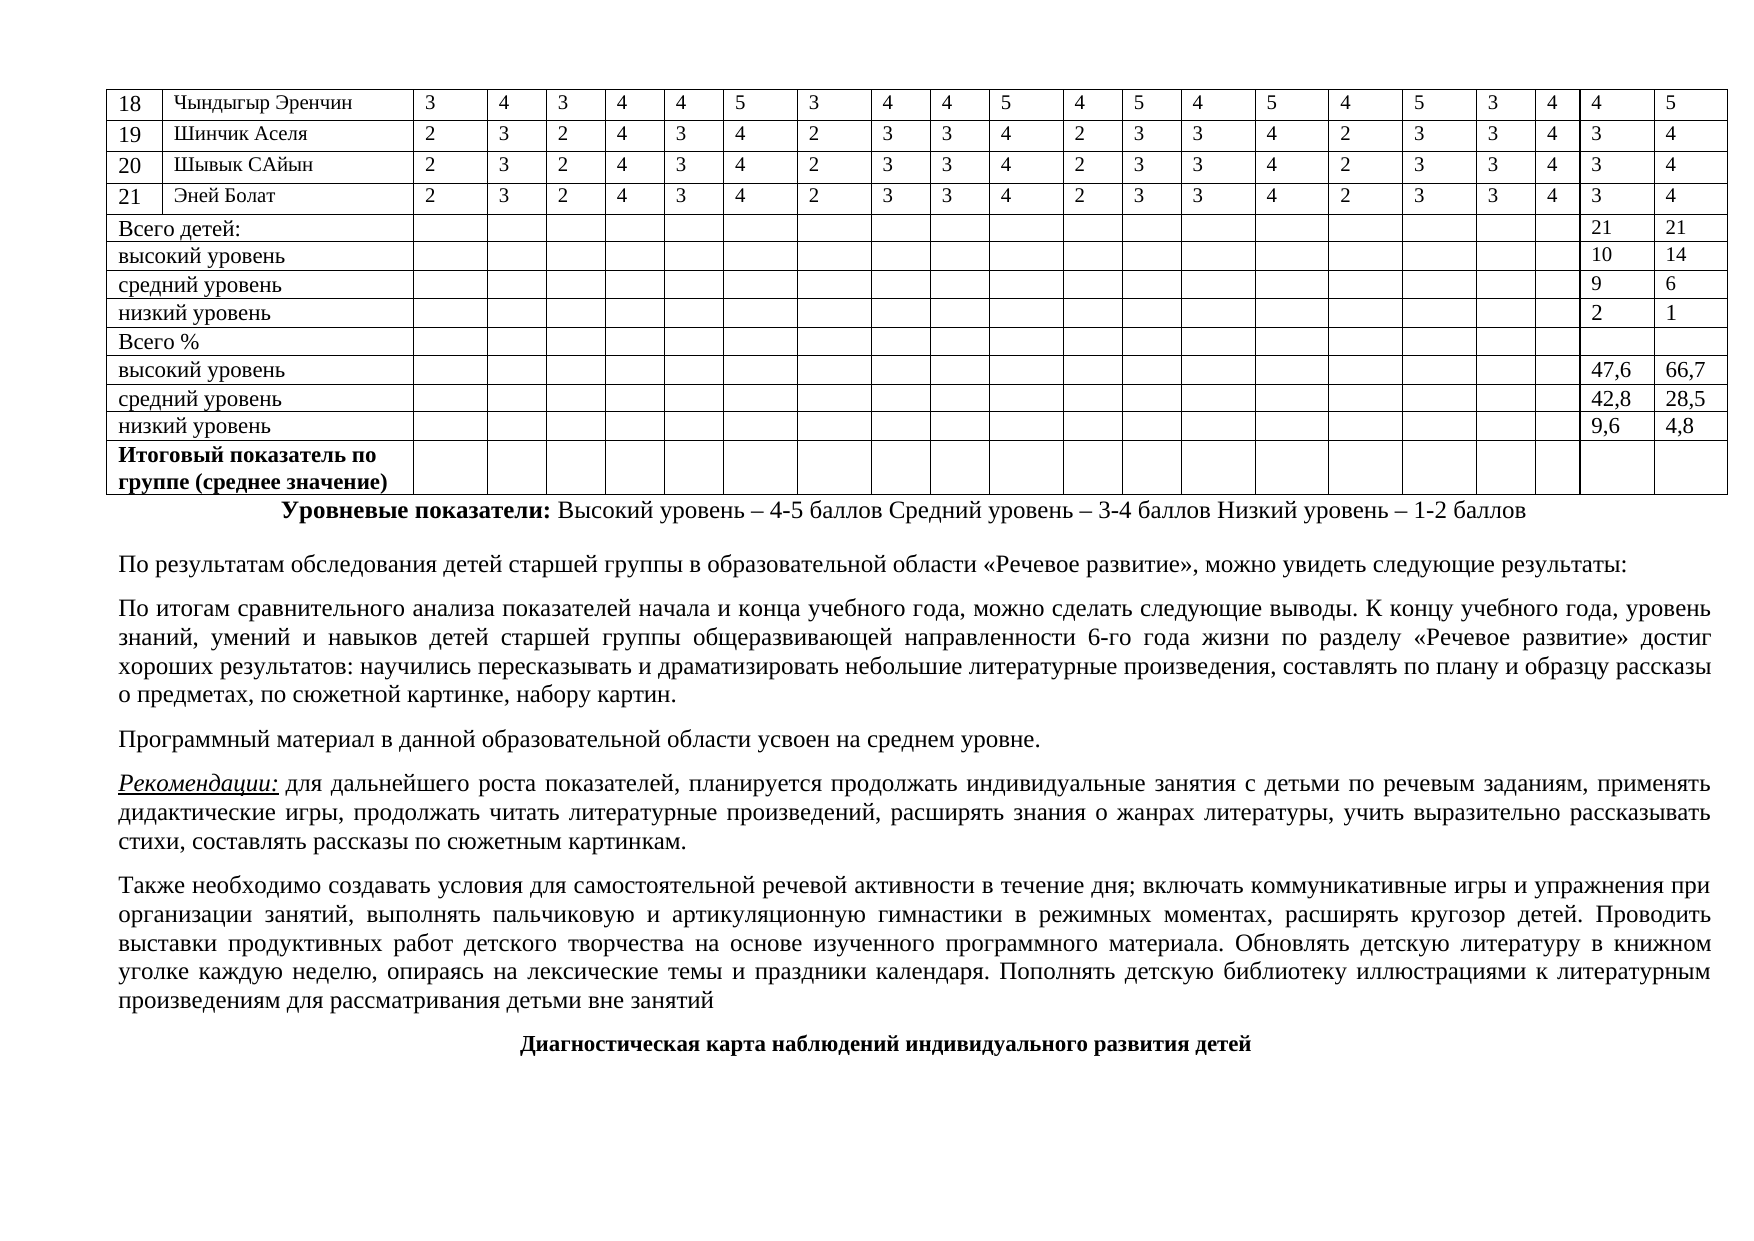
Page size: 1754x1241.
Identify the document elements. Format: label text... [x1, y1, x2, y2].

table_cell [1182, 356, 1255, 384]
table_cell 4 [1256, 152, 1328, 182]
table_cell [990, 271, 1063, 298]
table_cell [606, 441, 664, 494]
table_cell 3 [931, 152, 989, 182]
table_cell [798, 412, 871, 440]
table_cell 4 [665, 90, 723, 120]
table_cell 4 [990, 152, 1063, 182]
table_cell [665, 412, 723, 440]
table_cell Всего детей: [107, 215, 413, 241]
table_cell Чындыгыр Эренчин [163, 90, 413, 120]
table_cell 14 [1655, 242, 1727, 270]
table_cell 3 [1123, 184, 1181, 214]
table_cell [1536, 242, 1579, 270]
table_cell 4 [990, 121, 1063, 151]
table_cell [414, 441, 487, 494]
table_cell [1123, 242, 1181, 270]
table_cell низкий уровень [107, 299, 413, 327]
table_cell 2 [547, 152, 605, 182]
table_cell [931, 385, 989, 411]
table_cell 5 [724, 90, 797, 120]
table_cell [414, 356, 487, 384]
table_cell [665, 215, 723, 241]
table_cell 4 [724, 121, 797, 151]
table_cell 4 [724, 152, 797, 182]
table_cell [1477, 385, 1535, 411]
table_cell 5 [1655, 90, 1727, 120]
table_cell 4 [606, 121, 664, 151]
table_cell [1256, 242, 1328, 270]
table_cell [872, 271, 930, 298]
table_cell [665, 328, 723, 354]
table_cell [1256, 215, 1328, 241]
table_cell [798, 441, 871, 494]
text По результатам обследования детей старшей группы в образовательной области «Речевое развитие», можно увидеть следующие результаты: [118, 549, 1713, 578]
table_cell [488, 299, 546, 327]
table_cell высокий уровень [107, 356, 413, 384]
table_cell [1477, 271, 1535, 298]
table_cell [1403, 242, 1476, 270]
table_cell [488, 356, 546, 384]
table_cell 3 [665, 121, 723, 151]
table_cell [547, 299, 605, 327]
table_cell 3 [1403, 184, 1476, 214]
table_cell 4 [1064, 90, 1122, 120]
table_cell 2 [1064, 121, 1122, 151]
table_cell [606, 299, 664, 327]
table_cell 3 [1182, 152, 1255, 182]
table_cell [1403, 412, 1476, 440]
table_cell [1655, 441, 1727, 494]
table_cell [1536, 299, 1579, 327]
table_cell [547, 356, 605, 384]
table_cell 3 [1477, 184, 1535, 214]
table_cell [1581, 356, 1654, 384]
table_cell [990, 356, 1063, 384]
table_cell 4 [1256, 121, 1328, 151]
table_cell 4 [606, 184, 664, 214]
table_cell [724, 356, 797, 384]
table_cell [414, 328, 487, 354]
table_cell 5 [1123, 90, 1181, 120]
table_cell [1477, 215, 1535, 241]
table_cell 4 [1256, 184, 1328, 214]
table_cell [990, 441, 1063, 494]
table_cell [798, 242, 871, 270]
table_cell 3 [665, 184, 723, 214]
table_cell [724, 271, 797, 298]
table_cell [1064, 242, 1122, 270]
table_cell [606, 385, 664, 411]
table_cell 2 [1064, 184, 1122, 214]
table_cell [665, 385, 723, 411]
table_cell 2 [414, 152, 487, 182]
table_cell [1123, 356, 1181, 384]
table_cell [724, 328, 797, 354]
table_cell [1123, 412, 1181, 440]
table_cell 18 [107, 90, 162, 120]
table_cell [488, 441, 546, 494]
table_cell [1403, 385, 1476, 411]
table_cell [606, 215, 664, 241]
table_cell 4 [1536, 90, 1579, 120]
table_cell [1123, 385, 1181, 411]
table_cell [665, 271, 723, 298]
table_cell [547, 242, 605, 270]
table_cell 5 [990, 90, 1063, 120]
table_cell [1064, 356, 1122, 384]
table_cell [1256, 356, 1328, 384]
table_cell [724, 242, 797, 270]
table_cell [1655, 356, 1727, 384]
table_cell [1329, 299, 1402, 327]
table_cell 3 [1123, 121, 1181, 151]
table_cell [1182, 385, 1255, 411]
table_cell [1182, 242, 1255, 270]
table_cell 3 [1477, 121, 1535, 151]
table_cell [1064, 328, 1122, 354]
table_cell Шинчик Аселя [163, 121, 413, 151]
table_cell [798, 356, 871, 384]
table_cell [798, 215, 871, 241]
table_cell 4 [1581, 90, 1654, 120]
table_cell [931, 242, 989, 270]
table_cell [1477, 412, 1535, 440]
table_cell 3 [1581, 152, 1654, 182]
table_cell 4 [1329, 90, 1402, 120]
table_cell 3 [665, 152, 723, 182]
text Программный материал в данной образовательной области усвоен на среднем уровне. [118, 724, 1713, 753]
table_cell [1123, 299, 1181, 327]
table_cell [1477, 299, 1535, 327]
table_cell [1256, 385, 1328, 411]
table_cell 4 [1182, 90, 1255, 120]
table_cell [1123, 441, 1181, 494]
table_cell [547, 271, 605, 298]
table_cell 6 [1655, 271, 1727, 298]
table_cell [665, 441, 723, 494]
table_cell [1182, 299, 1255, 327]
table_cell [1536, 215, 1579, 241]
table_cell 2 [1329, 152, 1402, 182]
table_cell [1182, 328, 1255, 354]
table_cell 21 [1581, 215, 1654, 241]
table_cell 3 [1182, 184, 1255, 214]
table_cell [798, 271, 871, 298]
table_cell [1536, 328, 1579, 354]
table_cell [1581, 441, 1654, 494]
table_cell 3 [931, 121, 989, 151]
table_cell Эней Болат [163, 184, 413, 214]
table_cell 3 [488, 152, 546, 182]
table_cell [872, 215, 930, 241]
table_cell 4 [1655, 152, 1727, 182]
table_cell 4 [872, 90, 930, 120]
table_cell 2 [1064, 152, 1122, 182]
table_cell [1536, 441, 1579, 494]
table_cell 2 [547, 184, 605, 214]
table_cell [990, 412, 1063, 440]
table_cell [1655, 328, 1727, 354]
table_cell [488, 328, 546, 354]
table_cell 9 [1581, 271, 1654, 298]
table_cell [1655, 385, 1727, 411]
table_cell [665, 356, 723, 384]
table_cell 4 [1655, 184, 1727, 214]
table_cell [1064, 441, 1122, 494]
table_cell [1403, 328, 1476, 354]
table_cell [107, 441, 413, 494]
table_cell 3 [1123, 152, 1181, 182]
table_cell 3 [414, 90, 487, 120]
table_cell 3 [1182, 121, 1255, 151]
table_cell [990, 215, 1063, 241]
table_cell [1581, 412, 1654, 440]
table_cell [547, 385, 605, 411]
table_cell 3 [1581, 121, 1654, 151]
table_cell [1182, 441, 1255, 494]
table_cell [724, 299, 797, 327]
table_cell [1256, 271, 1328, 298]
text По итогам сравнительного анализа показателей начала и конца учебного года, можно сделать следующие выводы. К концу учебного года, уровень знаний, умений и навыков детей старшей группы общеразвивающей направленности 6-го года жизни по разделу «Речевое развитие» достиг хороших результатов: научились пересказывать и драматизировать небольшие литературные произведения, составлять по плану и образцу рассказы о предметах, по сюжетной картинке, набору картин. [118, 593, 1713, 708]
table_cell 3 [931, 184, 989, 214]
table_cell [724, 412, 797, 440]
table_cell 3 [488, 121, 546, 151]
table_cell 2 [1329, 184, 1402, 214]
table_cell 21 [107, 184, 162, 214]
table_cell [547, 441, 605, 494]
table_cell [665, 299, 723, 327]
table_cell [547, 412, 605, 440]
table_cell 3 [1581, 184, 1654, 214]
table_cell 2 [547, 121, 605, 151]
table_cell [1329, 271, 1402, 298]
table_cell 3 [1403, 152, 1476, 182]
table_cell 3 [872, 184, 930, 214]
table_cell [1329, 328, 1402, 354]
table_cell 10 [1581, 242, 1654, 270]
table_cell [1064, 271, 1122, 298]
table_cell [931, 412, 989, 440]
table_cell 3 [1403, 121, 1476, 151]
table_cell 3 [798, 90, 871, 120]
table_cell [872, 242, 930, 270]
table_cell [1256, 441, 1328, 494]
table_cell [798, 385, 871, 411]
table_cell [1477, 242, 1535, 270]
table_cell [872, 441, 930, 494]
text Рекомендации: для дальнейшего роста показателей, планируется продолжать индивидуальные занятия с детьми по речевым заданиям, применять дидактические игры, продолжать читать литературные произведений, расширять знания о жанрах литературы, учить выразительно рассказывать стихи, составлять рассказы по сюжетным картинкам. [118, 768, 1713, 854]
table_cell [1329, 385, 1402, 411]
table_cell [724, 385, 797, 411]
table_cell [1329, 242, 1402, 270]
table_cell [931, 328, 989, 354]
table_cell 1 [1655, 299, 1727, 327]
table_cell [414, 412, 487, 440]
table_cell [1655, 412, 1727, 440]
text Диагностическая карта наблюдений индивидуального развития детей [118, 1029, 1654, 1056]
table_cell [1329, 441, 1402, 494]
table_cell 4 [990, 184, 1063, 214]
table_cell [488, 271, 546, 298]
table_cell 3 [872, 121, 930, 151]
table_cell [665, 242, 723, 270]
table_cell 21 [1655, 215, 1727, 241]
table_cell [1123, 215, 1181, 241]
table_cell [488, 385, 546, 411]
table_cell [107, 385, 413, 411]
table_cell [414, 271, 487, 298]
table_cell [606, 328, 664, 354]
table_cell [1182, 271, 1255, 298]
table_cell [990, 328, 1063, 354]
table_cell 2 [798, 121, 871, 151]
table_cell 4 [488, 90, 546, 120]
table_cell 4 [1536, 184, 1579, 214]
table_cell 3 [1477, 90, 1535, 120]
table_cell [798, 299, 871, 327]
table_cell Шывык САйын [163, 152, 413, 182]
table_cell [1403, 215, 1476, 241]
table_cell [1064, 299, 1122, 327]
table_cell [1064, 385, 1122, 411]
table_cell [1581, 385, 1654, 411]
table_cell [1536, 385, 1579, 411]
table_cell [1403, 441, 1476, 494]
table_cell [414, 242, 487, 270]
table_cell 4 [606, 90, 664, 120]
table_cell [1536, 271, 1579, 298]
table_cell [547, 328, 605, 354]
table_cell [724, 215, 797, 241]
table_cell [1182, 215, 1255, 241]
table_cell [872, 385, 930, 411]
table_cell [488, 215, 546, 241]
table_cell 2 [1581, 299, 1654, 327]
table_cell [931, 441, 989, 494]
table_cell [1403, 271, 1476, 298]
table_cell [606, 356, 664, 384]
table_cell 19 [107, 121, 162, 151]
table_cell [414, 215, 487, 241]
table_cell [1403, 299, 1476, 327]
table_cell [931, 356, 989, 384]
table_cell 4 [931, 90, 989, 120]
table_cell [990, 299, 1063, 327]
table_cell 2 [798, 152, 871, 182]
table_cell [931, 299, 989, 327]
table_cell 2 [1329, 121, 1402, 151]
table_cell 2 [414, 184, 487, 214]
table_cell 2 [798, 184, 871, 214]
table_cell [1256, 328, 1328, 354]
table_cell 4 [1536, 152, 1579, 182]
table_cell [1581, 328, 1654, 354]
text Уровневые показатели: Высокий уровень – 4-5 баллов Средний уровень – 3-4 баллов Низкий уровень – 1-2 баллов [118, 495, 1654, 524]
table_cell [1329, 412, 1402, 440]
table_cell 4 [724, 184, 797, 214]
table_cell 4 [1655, 121, 1727, 151]
table_cell [1329, 215, 1402, 241]
table_cell 3 [1477, 152, 1535, 182]
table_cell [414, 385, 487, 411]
table_cell [488, 242, 546, 270]
table_cell 5 [1256, 90, 1328, 120]
table_cell 3 [488, 184, 546, 214]
table_cell [1477, 328, 1535, 354]
table_cell [606, 242, 664, 270]
table_cell [1123, 328, 1181, 354]
table_cell [872, 328, 930, 354]
table_cell [872, 356, 930, 384]
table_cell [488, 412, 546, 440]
text Также необходимо создавать условия для самостоятельной речевой активности в течение дня; включать коммуникативные игры и упражнения при организации занятий, выполнять пальчиковую и артикуляционную гимнастики в режимных моментах, расширять кругозор детей. Проводить выставки продуктивных работ детского творчества на основе изученного программного материала. Обновлять детскую литературу в книжном уголке каждую неделю, опираясь на лексические темы и праздники календаря. Пополнять детскую библиотеку иллюстрациями к литературным произведениям для рассматривания детьми вне занятий [118, 870, 1713, 1014]
table_cell 3 [547, 90, 605, 120]
table_cell 20 [107, 152, 162, 182]
table_cell 5 [1403, 90, 1476, 120]
table_cell Всего % [107, 328, 413, 354]
table_cell [931, 215, 989, 241]
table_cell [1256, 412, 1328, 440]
table_cell 4 [1536, 121, 1579, 151]
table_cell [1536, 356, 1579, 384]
table_cell [798, 328, 871, 354]
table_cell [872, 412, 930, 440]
table_cell [547, 215, 605, 241]
table_cell 2 [414, 121, 487, 151]
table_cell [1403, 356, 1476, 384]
table_cell [606, 271, 664, 298]
table_cell [872, 299, 930, 327]
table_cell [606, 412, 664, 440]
table_cell [1256, 299, 1328, 327]
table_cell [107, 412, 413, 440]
table_cell средний уровень [107, 271, 413, 298]
table_cell [931, 271, 989, 298]
table_cell 4 [606, 152, 664, 182]
table_cell [1123, 271, 1181, 298]
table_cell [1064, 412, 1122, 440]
table_cell высокий уровень [107, 242, 413, 270]
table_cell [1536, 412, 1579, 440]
table_cell [1064, 215, 1122, 241]
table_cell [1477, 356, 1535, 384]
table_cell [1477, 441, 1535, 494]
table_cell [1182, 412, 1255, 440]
table_cell [414, 299, 487, 327]
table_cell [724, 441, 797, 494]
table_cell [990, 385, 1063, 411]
table_cell [990, 242, 1063, 270]
table_cell 3 [872, 152, 930, 182]
table_cell [1329, 356, 1402, 384]
